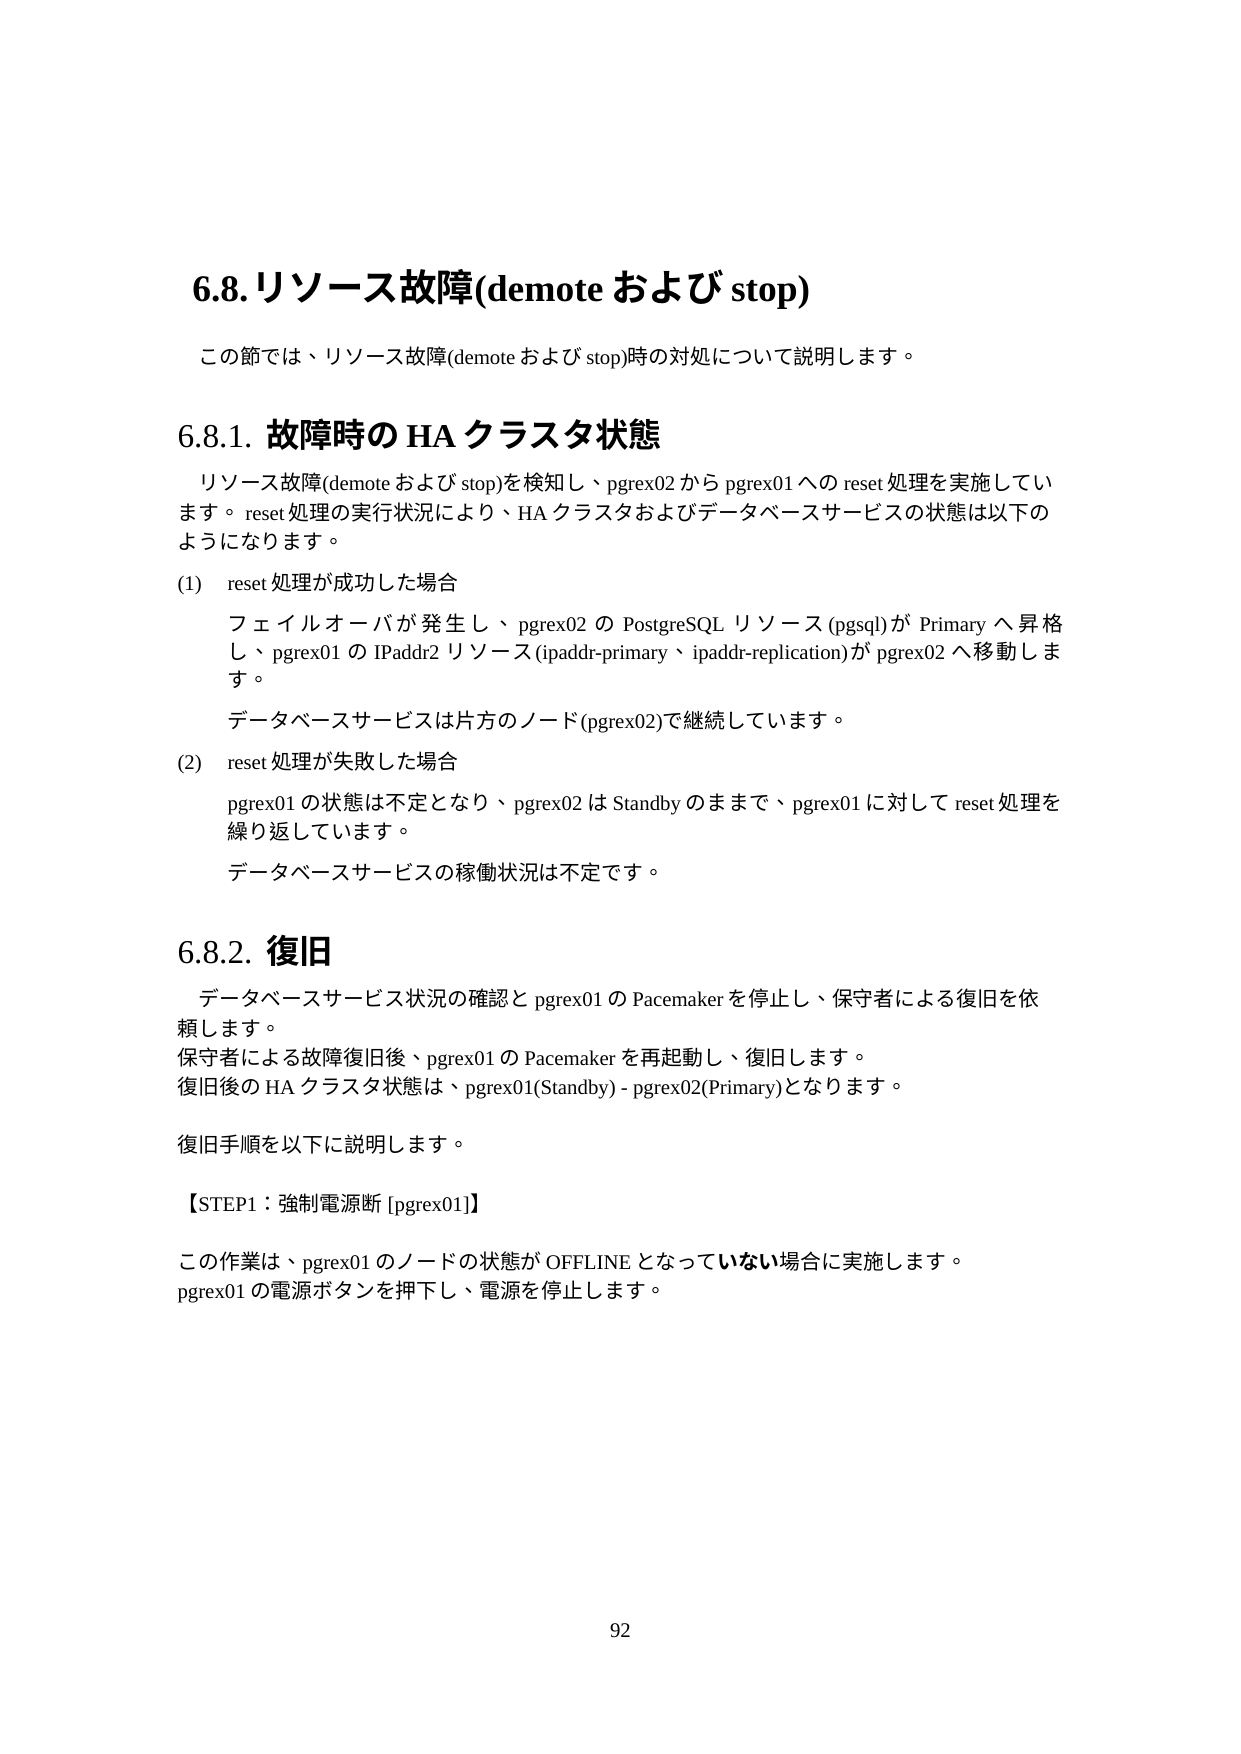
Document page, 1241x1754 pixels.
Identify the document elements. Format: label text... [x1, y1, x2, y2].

subtitle リソース故障(demoteおよびstop) [192, 261, 1063, 312]
list reset処理が成功した場合 [177, 568, 1063, 596]
list フェイルオーバが発生し、pgrex02のPostgreSQLリソース(pgsql)がPrimaryへ昇格し、pgrex01のIPaddr2リソース(ipaddr-primary、ipaddr-replication)がpgrex02へ移動します。 [177, 609, 1063, 694]
list reset処理が失敗した場合 [177, 747, 1063, 776]
text 復旧後のHAクラスタ状態は、pgrex01(Standby) - pgrex02(Primary)となります。 [177, 1071, 1054, 1100]
text 復旧手順を以下に説明します。 [177, 1129, 1054, 1159]
text 保守者による故障復旧後、pgrex01のPacemakerを再起動し、復旧します。 [177, 1042, 1054, 1071]
text pgrex01の電源ボタンを押下し、電源を停止します。 [177, 1275, 1054, 1304]
subtitle 故障時のHAクラスタ状態 [177, 412, 1063, 457]
text 【STEP1：強制電源断 [pgrex01]】 [177, 1188, 1054, 1217]
text データベースサービス状況の確認とpgrex01のPacemakerを停止し、保守者による復旧を依頼します。 [177, 984, 1054, 1042]
text この作業は、pgrex01のノードの状態がOFFLINEとなっていない場合に実施します。 [177, 1246, 1054, 1275]
list pgrex01の状態は不定となり、pgrex02はStandbyのままで、pgrex01に対してreset処理を繰り返しています。 [177, 788, 1063, 845]
list データベースサービスの稼働状況は不定です。 [177, 858, 1063, 886]
subtitle 復旧 [177, 928, 1063, 973]
text この節では、リソース故障(demoteおよびstop)時の対処について説明します。 [177, 341, 1054, 370]
text リソース故障(demoteおよびstop)を検知し、pgrex02からpgrex01へのreset処理を実施しています。 reset処理の実行状況により、HAクラスタおよびデータベースサービスの状態は以下のようになります。 [177, 468, 1054, 555]
list データベースサービスは片方のノード(pgrex02)で継続しています。 [177, 707, 1063, 735]
